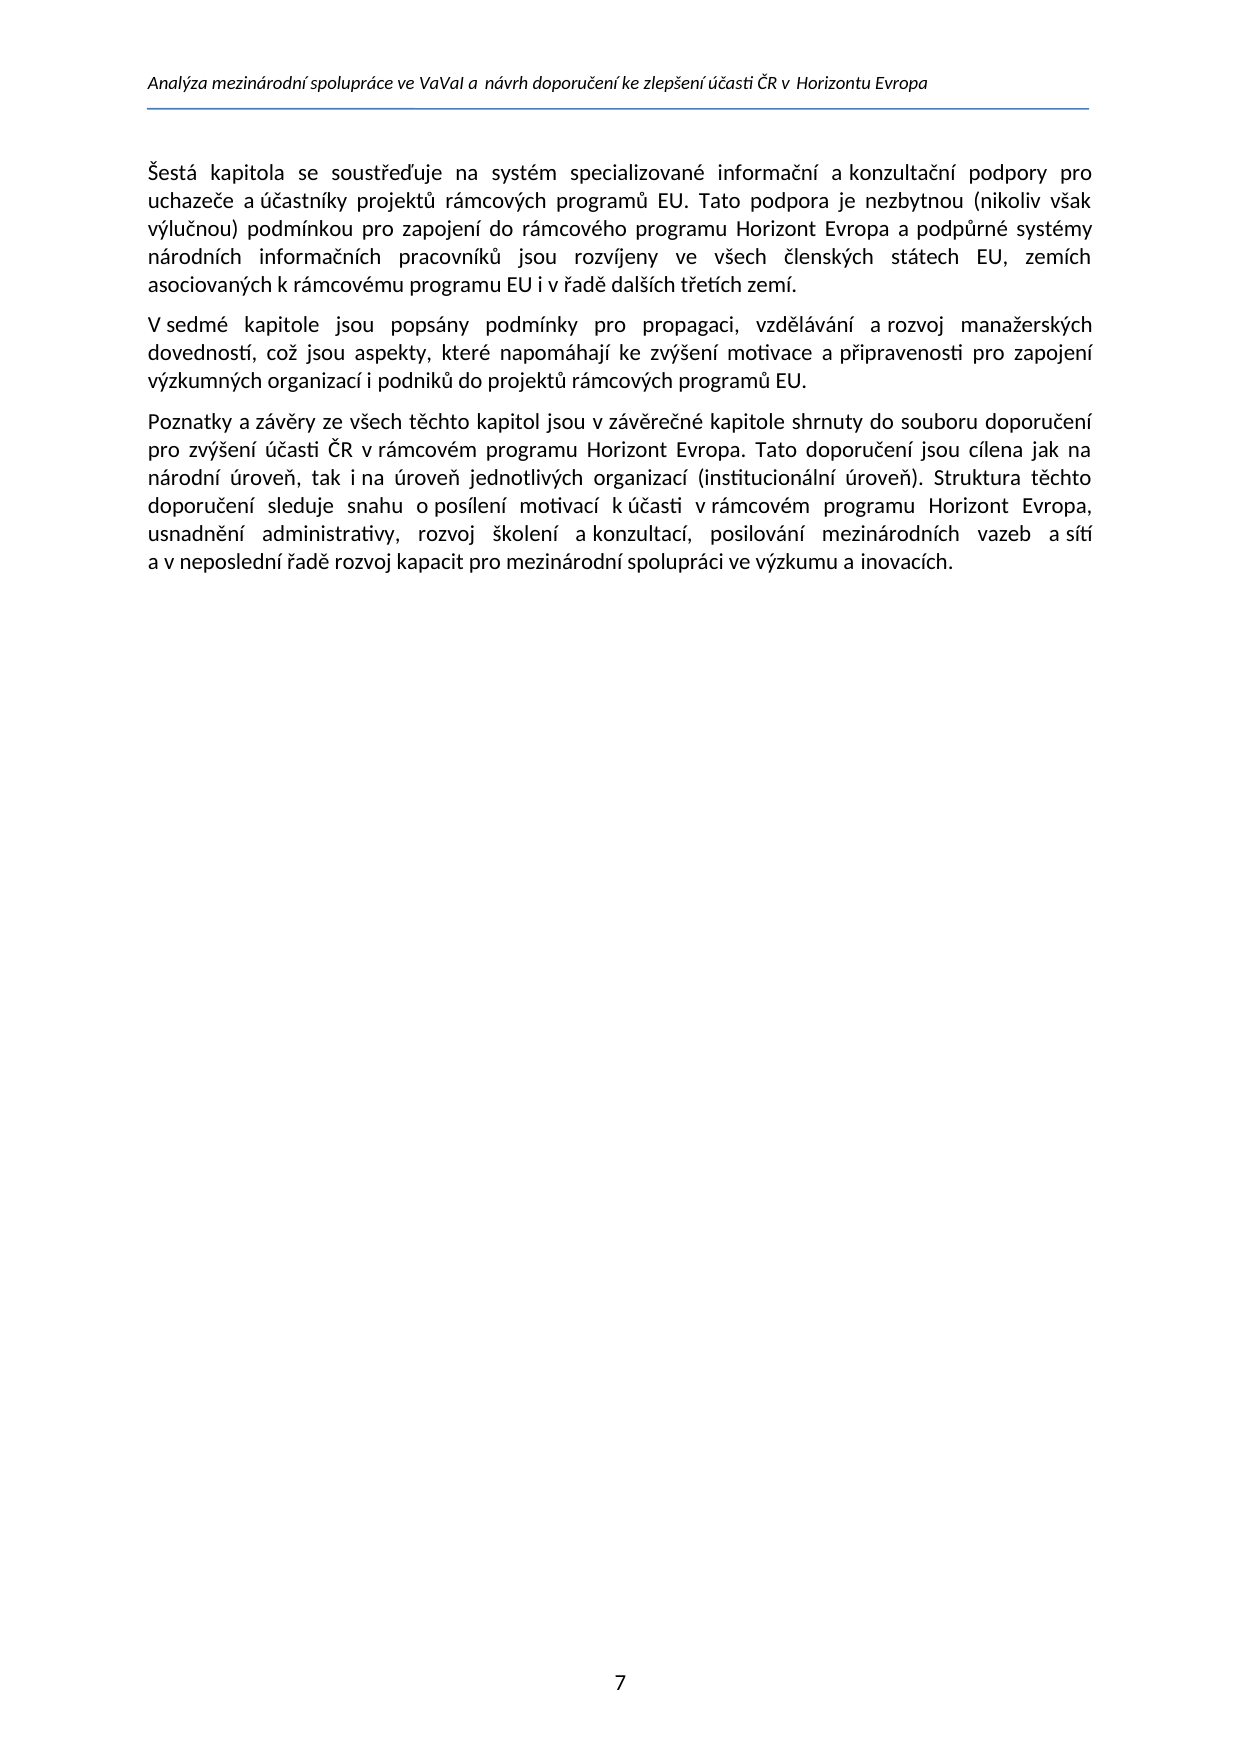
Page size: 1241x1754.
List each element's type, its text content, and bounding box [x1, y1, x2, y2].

text V sedmé kapitole jsou popsány podmínky pro propagaci, vzdělávání a rozvoj manažerských dovedností, což jsou aspekty, které napomáhají ke zvýšení motivace a připravenosti pro zapojení výzkumných organizací i podniků do projektů rámcových programů EU. [148, 311, 1092, 394]
text Poznatky a závěry ze všech těchto kapitol jsou v závěrečné kapitole shrnuty do souboru doporučení pro zvýšení účasti ČR v rámcovém programu Horizont Evropa. Tato doporučení jsou cílena jak na národní úroveň, tak i na úroveň jednotlivých organizací (institucionální úroveň). Struktura těchto doporučení sleduje snahu o posílení motivací k účasti v rámcovém programu Horizont Evropa, usnadnění administrativy, rozvoj školení a konzultací, posilování mezinárodních vazeb a sítí a v neposlední řadě rozvoj kapacit pro mezinárodní spolupráci ve výzkumu a inovacích. [148, 407, 1092, 575]
text Šestá kapitola se soustřeďuje na systém specializované informační a konzultační podpory pro uchazeče a účastníky projektů rámcových programů EU. Tato podpora je nezbytnou (nikoliv však výlučnou) podmínkou pro zapojení do rámcového programu Horizont Evropa a podpůrné systémy národních informačních pracovníků jsou rozvíjeny ve všech členských státech EU, zemích asociovaných k rámcovému programu EU i v řadě dalších třetích zemí. [148, 158, 1092, 298]
